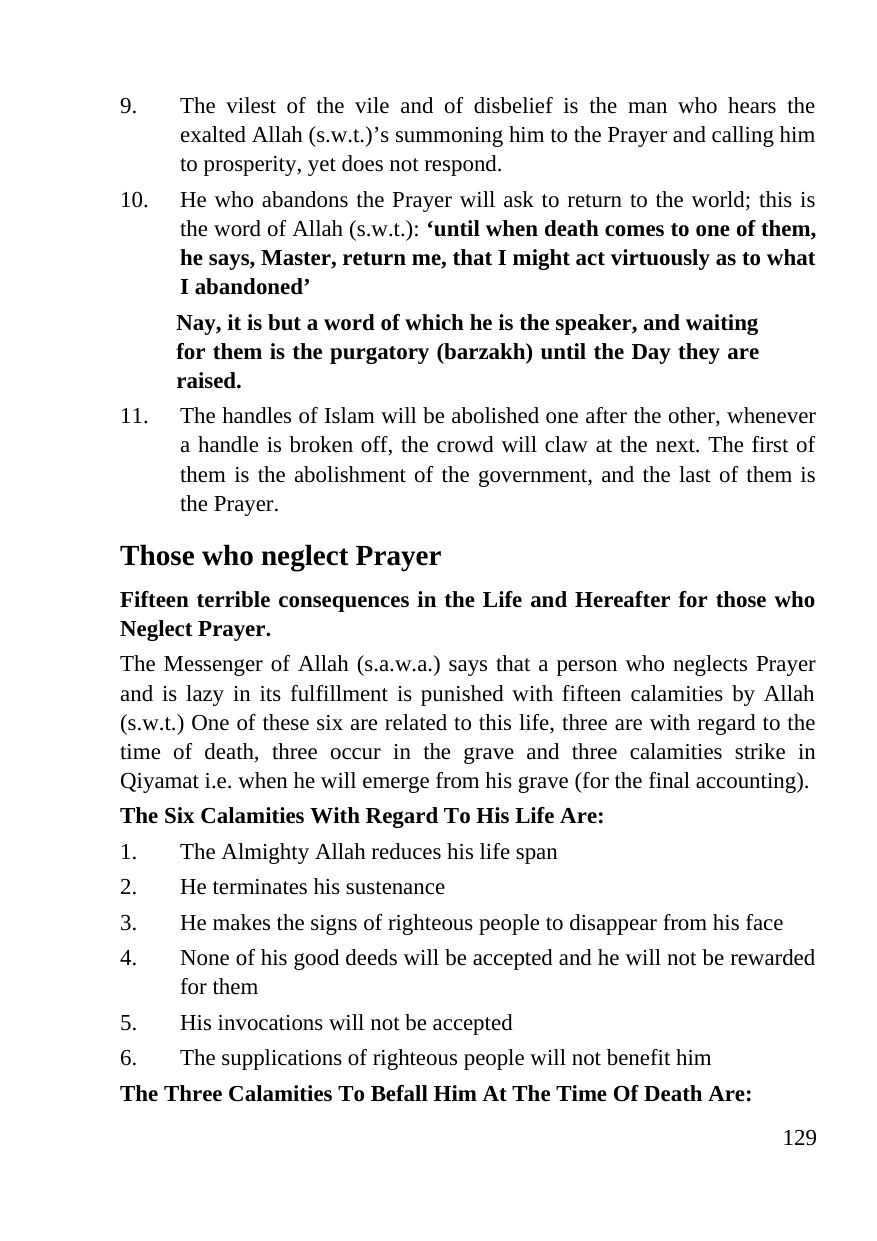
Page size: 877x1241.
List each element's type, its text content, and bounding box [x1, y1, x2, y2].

text 5. His invocations will not be accepted [120, 1007, 817, 1036]
text 10. He who abandons the Prayer will ask to return to the world; this is the word of Allah (s.w.t.): ‘until when death comes to one of them, he says, Master, return me, that I might act virtuously as to what I abandoned’ [120, 184, 817, 300]
text 9. The vilest of the vile and of disbelief is the man who hears the exalted Allah (s.w.t.)’s summoning him to the Prayer and calling him to prosperity, yet does not respond. [120, 90, 817, 177]
text 3. He makes the signs of righteous people to disappear from his face [120, 907, 817, 936]
text 4. None of his good deeds will be accepted and he will not be rewarded for them [120, 942, 817, 1001]
text 6. The supplications of righteous people will not benefit him [120, 1042, 817, 1071]
text The Messenger of Allah (s.a.w.a.) says that a person who neglects Prayer and is lazy in its fulfillment is punished with fifteen calamities by Allah (s.w.t.) One of these six are related to this life, three are with regard to the time of death, three occur in the grave and three calamities strike in Qiyamat i.e. when he will emerge from his grave (for the final accounting). [120, 648, 817, 794]
text 2. He terminates his sustenance [120, 871, 817, 901]
text 11. The handles of Islam will be abolished one after the other, whenever a handle is broken off, the crowd will claw at the next. The first of them is the abolishment of the government, and the last of them is the Prayer. [120, 400, 817, 517]
subtitle Those who neglect Prayer [120, 538, 817, 571]
text 1. The Almighty Allah reduces his life span [120, 836, 817, 865]
text The Six Calamities With Regard To His Life Are: [120, 801, 817, 830]
text The Three Calamities To Befall Him At The Time Of Death Are: [120, 1078, 817, 1107]
text Fifteen terrible consequences in the Life and Hereafter for those who Neglect Prayer. [120, 584, 817, 642]
text Nay, it is but a word of which he is the speaker, and waiting for them is the purgatory (barzakh) until the Day they are raised. [176, 307, 760, 394]
